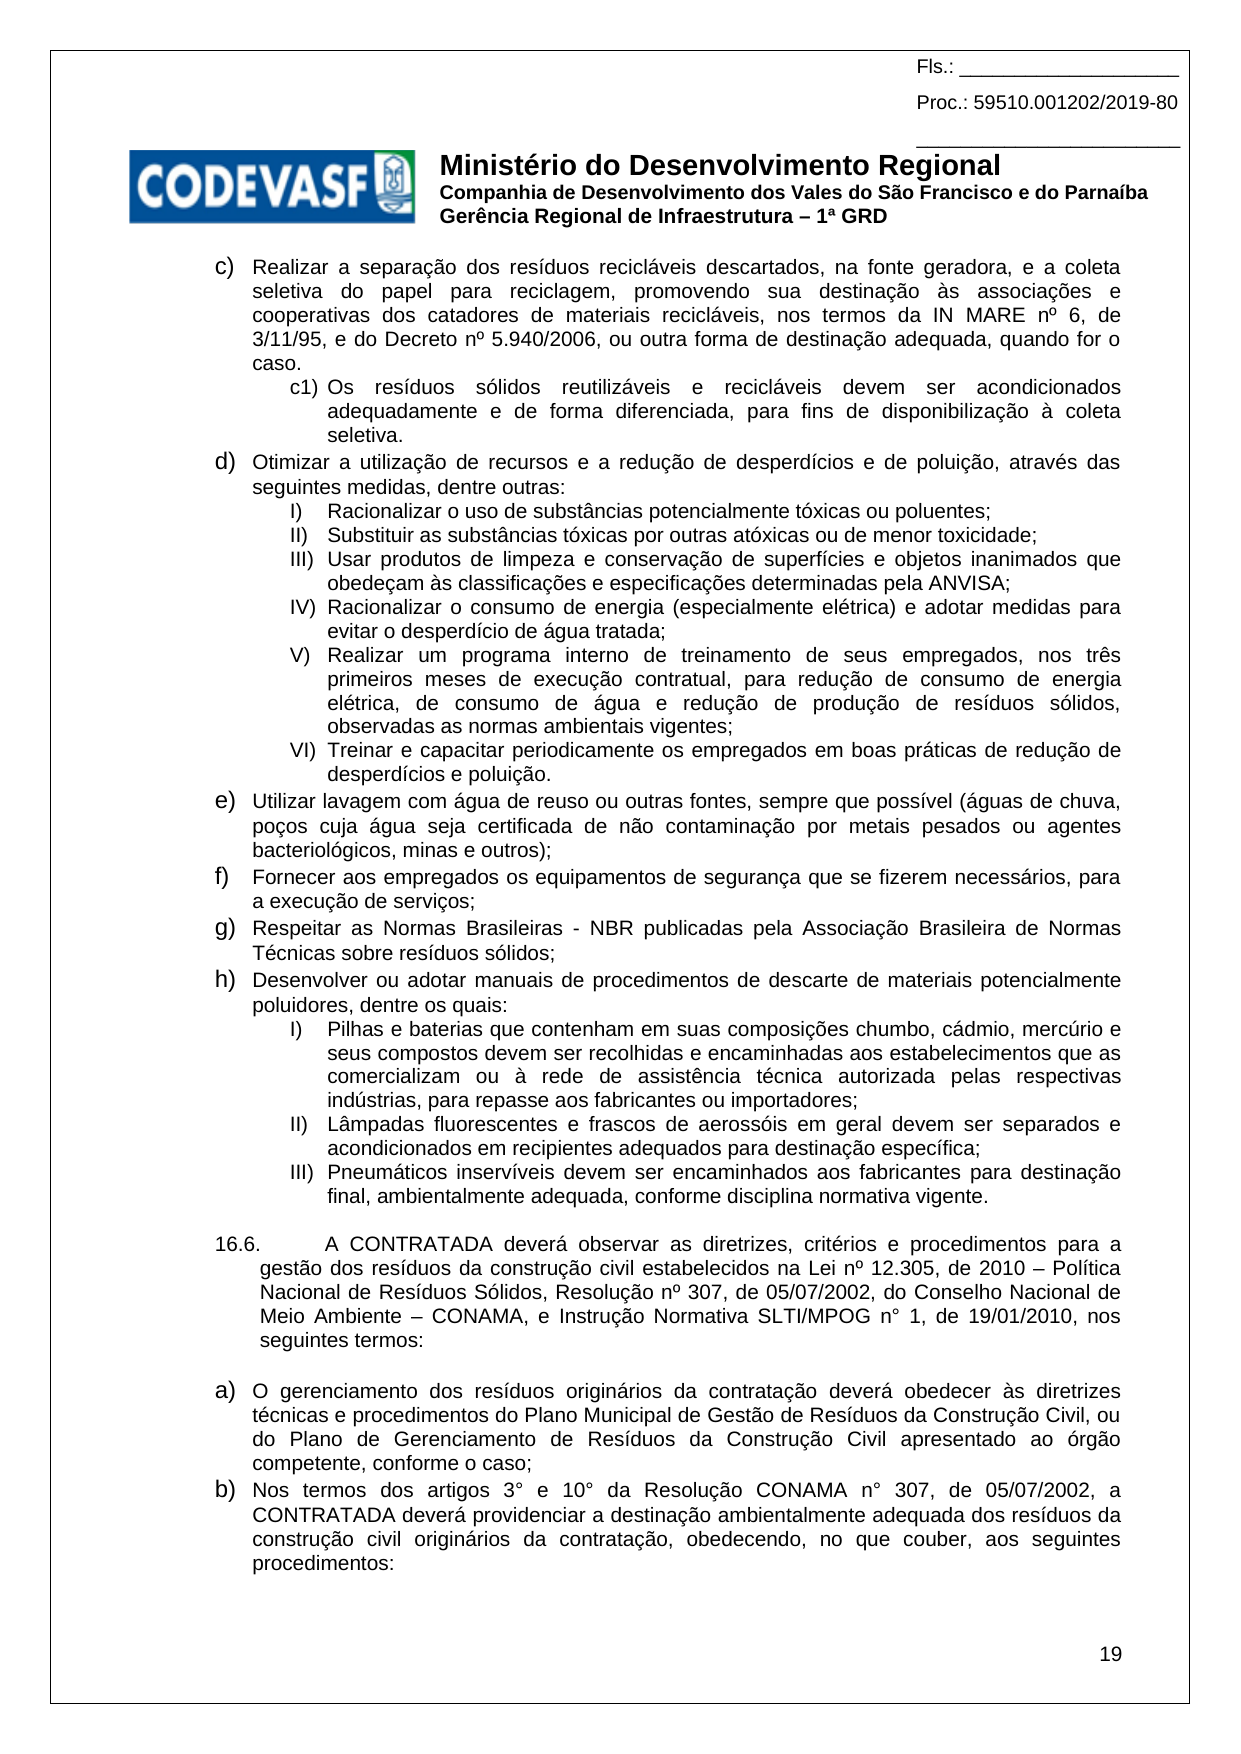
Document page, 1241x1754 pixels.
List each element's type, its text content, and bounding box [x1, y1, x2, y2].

list Desenvolver ou adotar manuais de procedimentos de descarte de materiais potencialmente poluidores, dentre os quais: [214, 965, 1122, 1016]
list Respeitar as Normas Brasileiras - NBR publicadas pela Associação Brasileira de Normas Técnicas sobre resíduos sólidos; [214, 913, 1122, 965]
list Nos termos dos artigos 3° e 10° da Resolução CONAMA n° 307, de 05/07/2002, a CONTRATADA deverá providenciar a destinação ambientalmente adequada dos resíduos da construção civil originários da contratação, obedecendo, no que couber, aos seguintes procedimentos: [214, 1475, 1122, 1575]
list Racionalizar o consumo de energia (especialmente elétrica) e adotar medidas para evitar o desperdício de água tratada; [289, 594, 1122, 642]
list Pilhas e baterias que contenham em suas composições chumbo, cádmio, mercúrio e seus compostos devem ser recolhidas e encaminhadas aos estabelecimentos que as comercializam ou à rede de assistência técnica autorizada pelas respectivas indústrias, para repasse aos fabricantes ou importadores; [289, 1016, 1122, 1112]
list Utilizar lavagem com água de reuso ou outras fontes, sempre que possível (águas de chuva, poços cuja água seja certificada de não contaminação por metais pesados ou agentes bacteriológicos, minas e outros); [214, 786, 1122, 862]
list Otimizar a utilização de recursos e a redução de desperdícios e de poluição, através das seguintes medidas, dentre outras: [214, 447, 1122, 499]
list Substituir as substâncias tóxicas por outras atóxicas ou de menor toxicidade; [289, 523, 1122, 547]
subtitle A CONTRATADA deverá observar as diretrizes, critérios e procedimentos para a gestão dos resíduos da construção civil estabelecidos na Lei nº 12.305, de 2010 – Política Nacional de Resíduos Sólidos, Resolução nº 307, de 05/07/2002, do Conselho Nacional de Meio Ambiente – CONAMA, e Instrução Normativa SLTI/MPOG n° 1, de 19/01/2010, nos seguintes termos: [214, 1232, 1122, 1352]
list Realizar a separação dos resíduos recicláveis descartados, na fonte geradora, e a coleta seletiva do papel para reciclagem, promovendo sua destinação às associações e cooperativas dos catadores de materiais recicláveis, nos termos da IN MARE nº 6, de 3/11/95, e do Decreto nº 5.940/2006, ou outra forma de destinação adequada, quando for o caso. [214, 252, 1122, 375]
list Pneumáticos inservíveis devem ser encaminhados aos fabricantes para destinação final, ambientalmente adequada, conforme disciplina normativa vigente. [289, 1160, 1122, 1208]
list Os resíduos sólidos reutilizáveis e recicláveis devem ser acondicionados adequadamente e de forma diferenciada, para fins de disponibilização à coleta seletiva. [289, 375, 1122, 447]
list Lâmpadas fluorescentes e frascos de aerossóis em geral devem ser separados e acondicionados em recipientes adequados para destinação específica; [289, 1112, 1122, 1160]
list Realizar um programa interno de treinamento de seus empregados, nos três primeiros meses de execução contratual, para redução de consumo de energia elétrica, de consumo de água e redução de produção de resíduos sólidos, observadas as normas ambientais vigentes; [289, 642, 1122, 738]
list Racionalizar o uso de substâncias potencialmente tóxicas ou poluentes; [289, 499, 1122, 523]
list O gerenciamento dos resíduos originários da contratação deverá obedecer às diretrizes técnicas e procedimentos do Plano Municipal de Gestão de Resíduos da Construção Civil, ou do Plano de Gerenciamento de Resíduos da Construção Civil apresentado ao órgão competente, conforme o caso; [214, 1376, 1122, 1475]
list Fornecer aos empregados os equipamentos de segurança que se fizerem necessários, para a execução de serviços; [214, 862, 1122, 913]
picture [129, 150, 417, 226]
list Treinar e capacitar periodicamente os empregados em boas práticas de redução de desperdícios e poluição. [289, 738, 1122, 786]
list Usar produtos de limpeza e conservação de superfícies e objetos inanimados que obedeçam às classificações e especificações determinadas pela ANVISA; [289, 547, 1122, 594]
